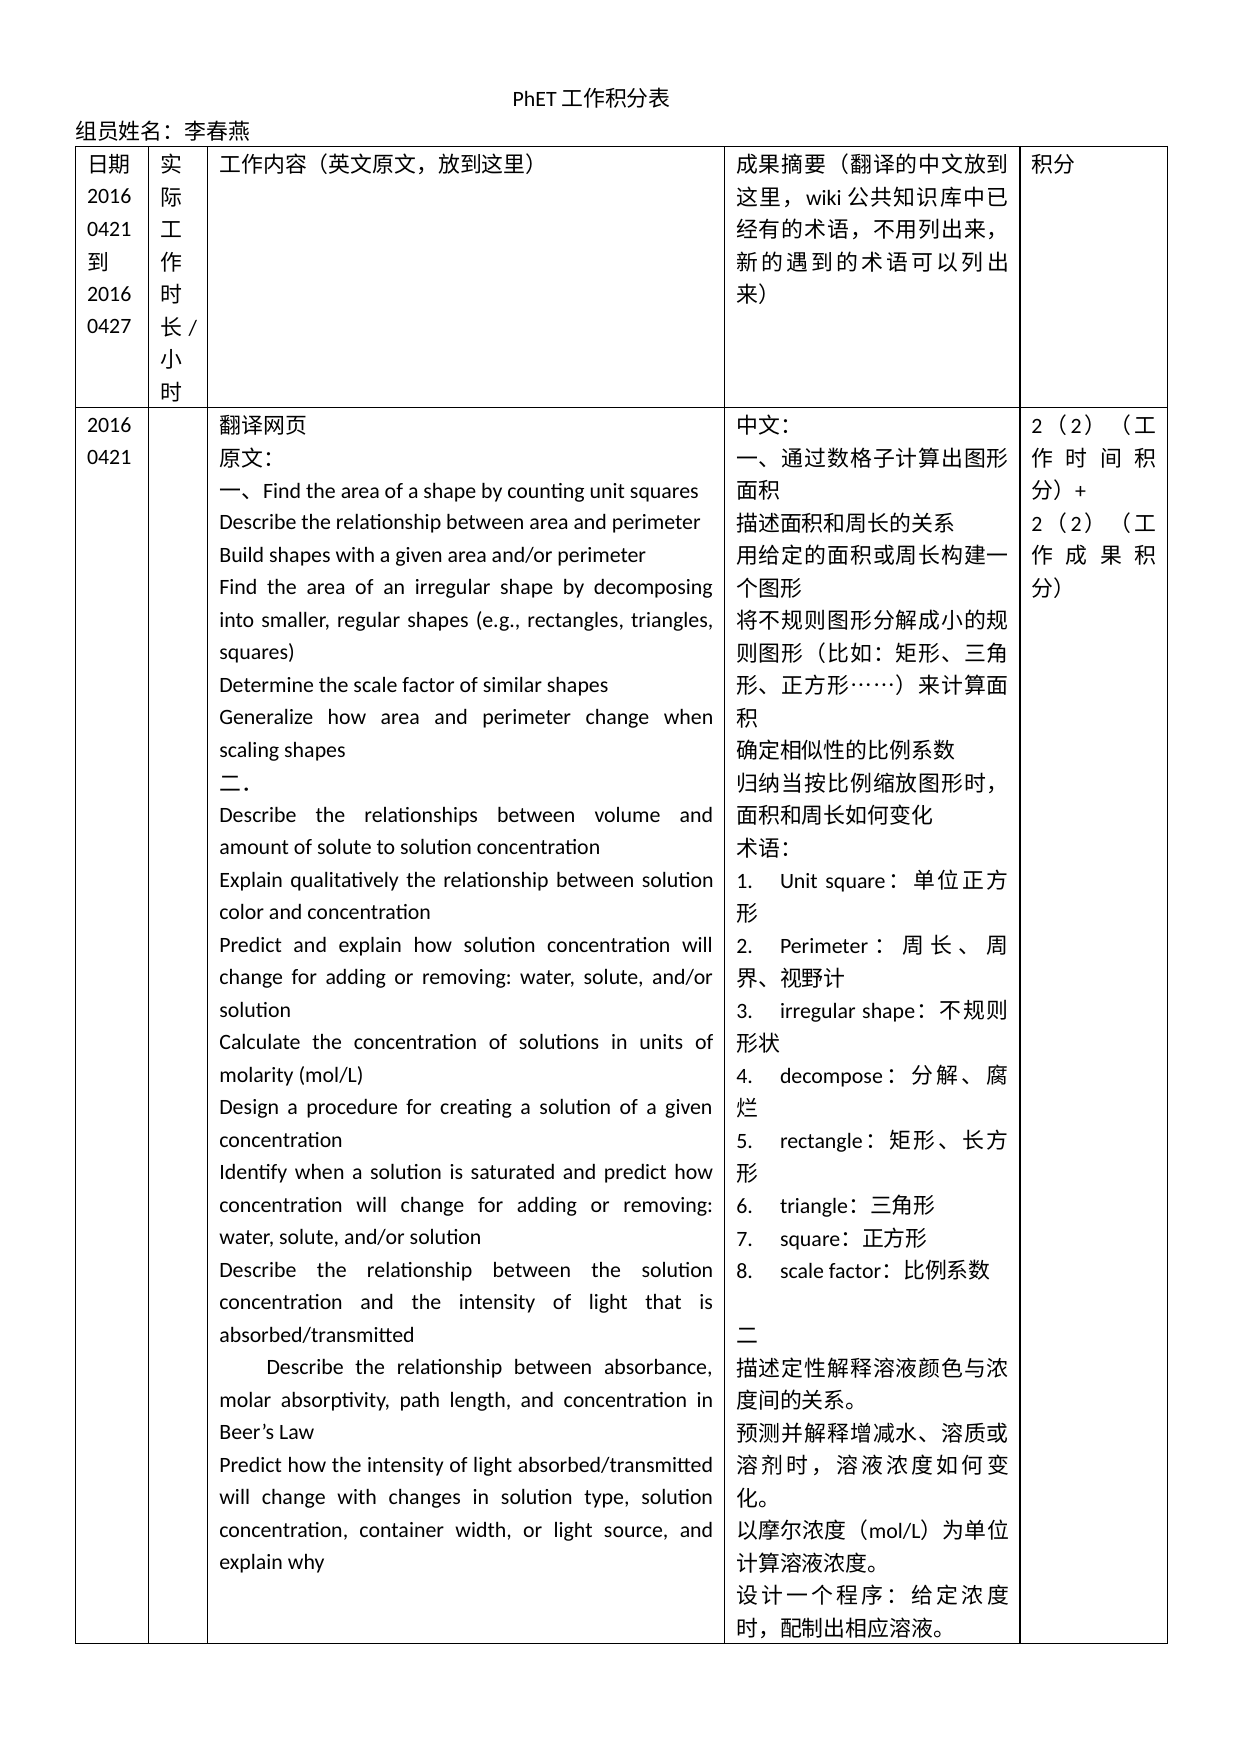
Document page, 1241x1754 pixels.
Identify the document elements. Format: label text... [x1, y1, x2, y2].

table_cell [149, 408, 207, 1643]
text 组员姓名：李春燕 [75, 113, 1165, 146]
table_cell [208, 408, 724, 1643]
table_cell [725, 408, 1019, 1643]
table_header 积分 [1021, 147, 1167, 407]
table_header 实际工作时长/小时 [149, 147, 207, 407]
table_header 成果摘要（翻译的中文放到这里，wiki公共知识库中已经有的术语，不用列出来，新的遇到的术语可以列出来） [725, 147, 1019, 407]
text PhET工作积分表 [75, 81, 1165, 113]
table_header 工作内容（英文原文，放到这里） [208, 147, 724, 407]
table_cell 20160421 [76, 408, 148, 1643]
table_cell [1021, 408, 1167, 1643]
table_header 日期 20160421 到 20160427 [76, 147, 148, 407]
